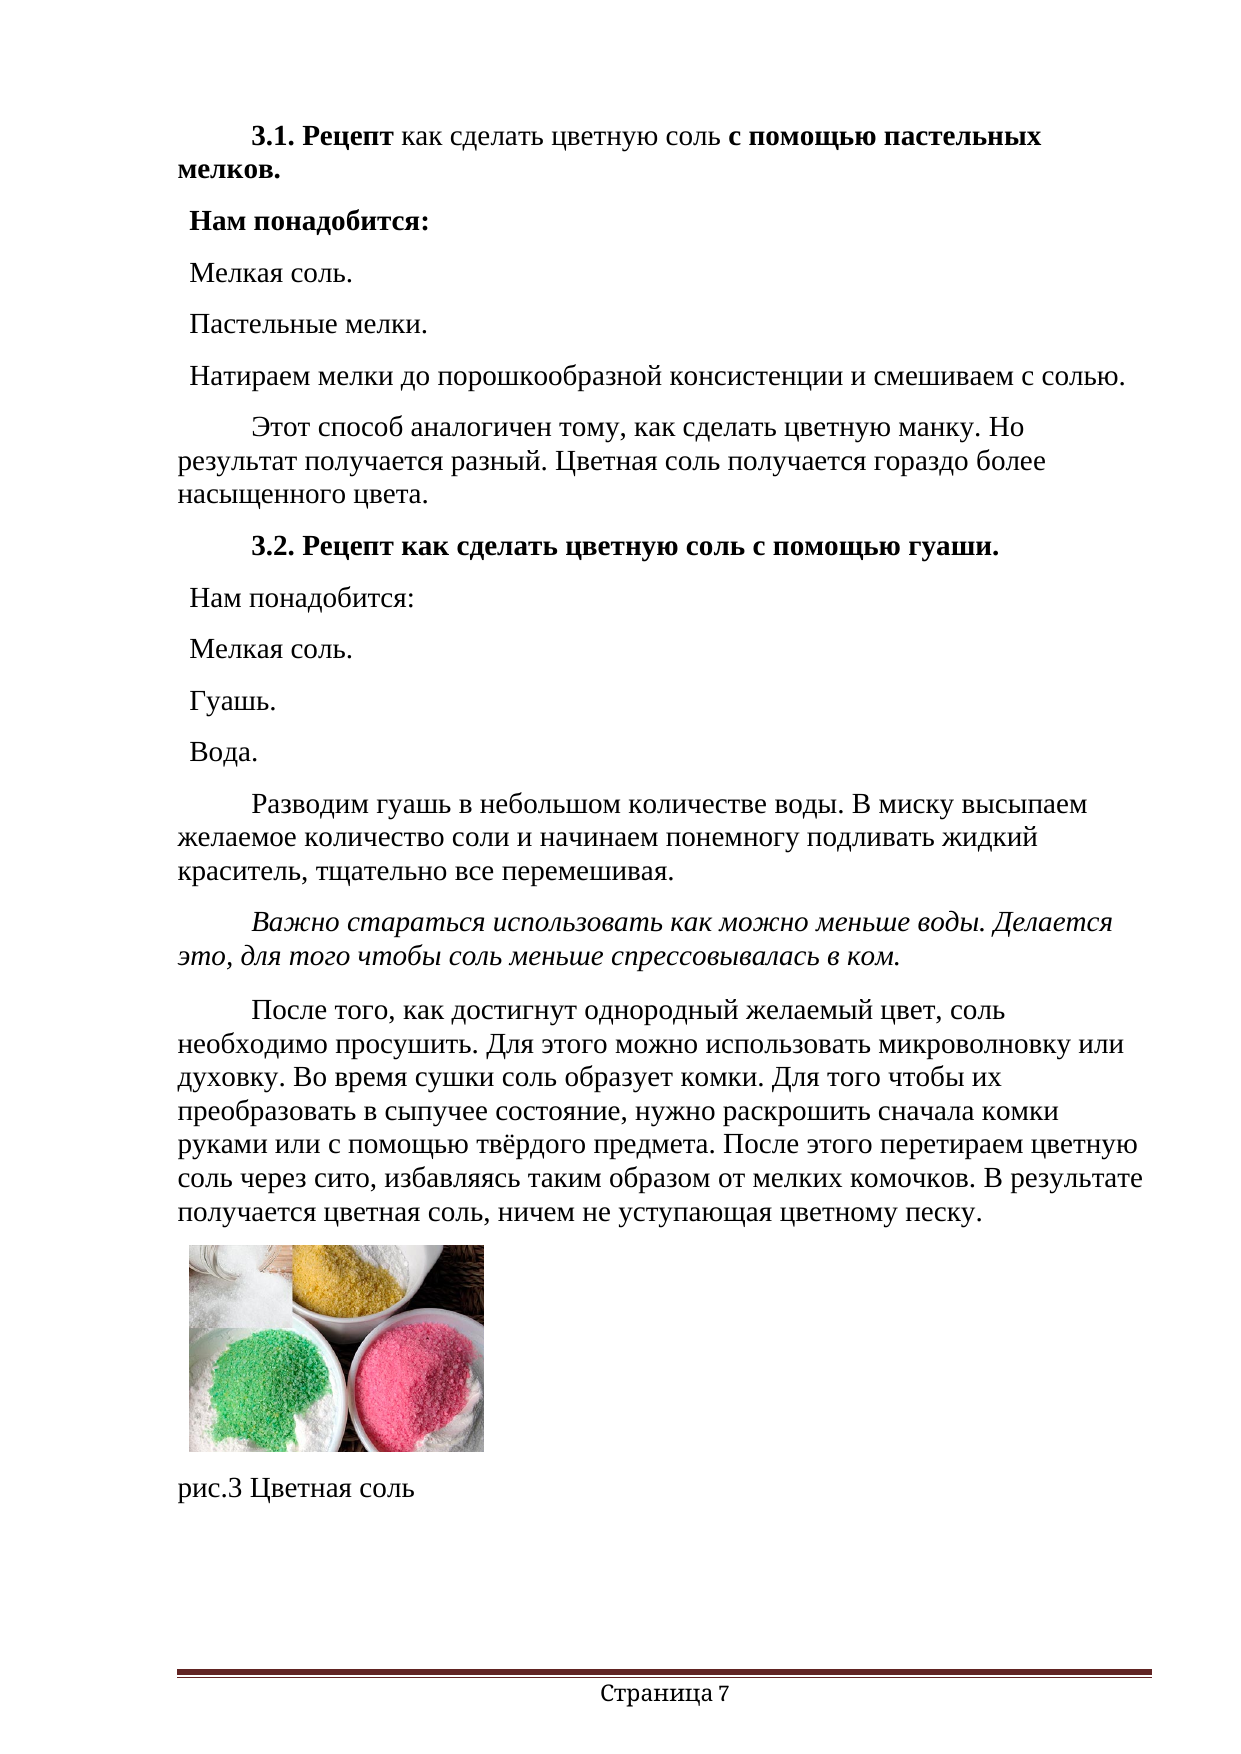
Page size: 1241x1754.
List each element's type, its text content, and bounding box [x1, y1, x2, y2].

text 3.1. Рецепт как сделать цветную соль с помощью пастельных мелков. [177, 118, 1152, 185]
text Разводим гуашь в небольшом количестве воды. В миску высыпаем желаемое количество соли и начинаем понемногу подливать жидкий краситель, тщательно все перемешивая. [177, 786, 1152, 887]
text 3.2. Рецепт как сделать цветную соль с помощью гуаши. [177, 528, 1152, 562]
text Вода. [177, 734, 1152, 768]
text Важно стараться использовать как можно меньше воды. Делается это, для того чтобы соль меньше спрессовывалась в ком. [177, 904, 1152, 972]
picture [189, 1245, 484, 1452]
text Мелкая соль. [177, 255, 1152, 288]
text Гуашь. [177, 683, 1152, 716]
text Этот способ аналогичен тому, как сделать цветную манку. Но результат получается разный. Цветная соль получается гораздо более насыщенного цвета. [177, 409, 1152, 510]
text Мелкая соль. [177, 631, 1152, 665]
text Нам понадобится: [177, 580, 1152, 613]
text рис.3 Цветная соль [177, 1470, 1152, 1503]
text Пастельные мелки. [177, 306, 1152, 340]
text После того, как достигнут однородный желаемый цвет, соль необходимо просушить. Для этого можно использовать микроволновку или духовку. Во время сушки соль образует комки. Для того чтобы их преобразовать в сыпучее состояние, нужно раскрошить сначала комки руками или с помощью твёрдого предмета. После этого перетираем цветную соль через сито, избавляясь таким образом от мелких комочков. В результате получается цветная соль, ничем не уступающая цветному песку. [177, 992, 1152, 1227]
text Нам понадобится: [177, 203, 1152, 237]
text Натираем мелки до порошкообразной консистенции и смешиваем с солью. [177, 358, 1152, 391]
